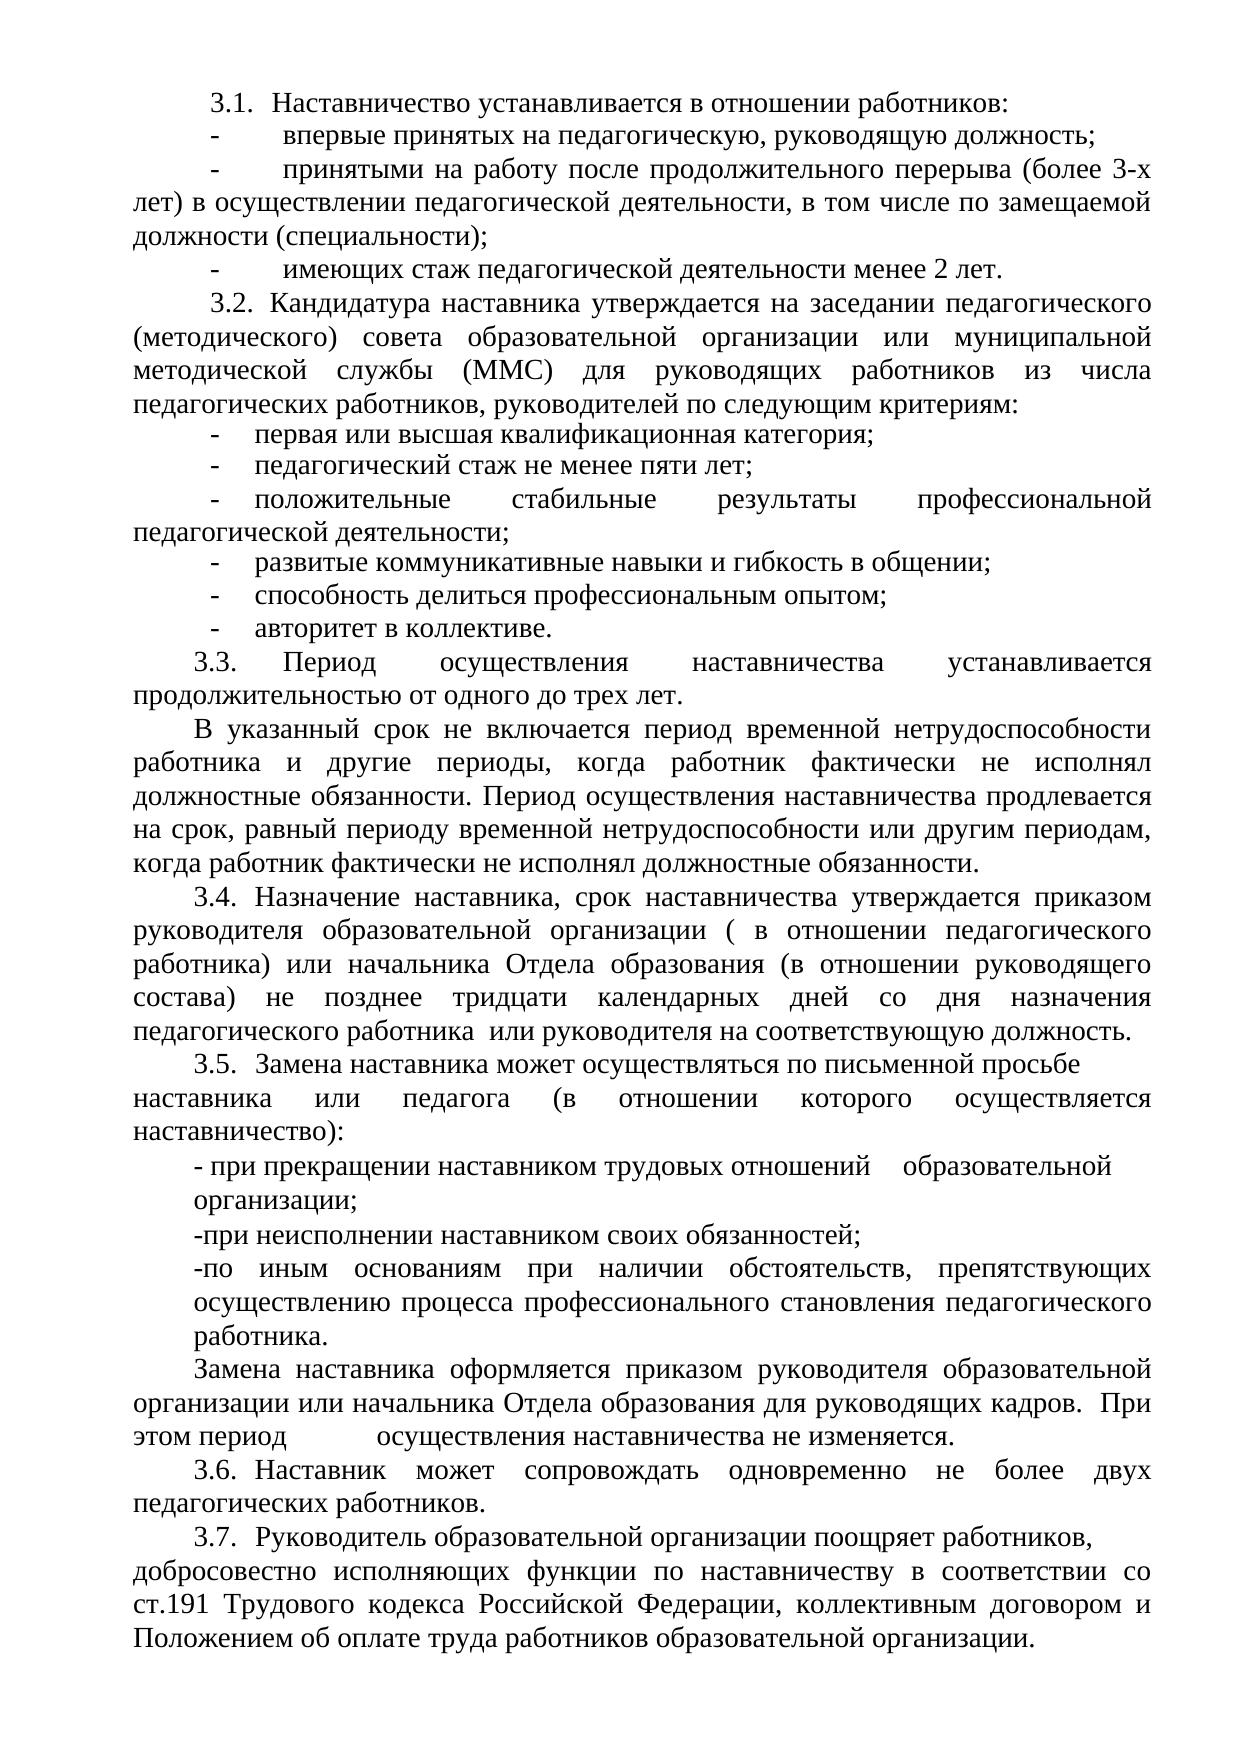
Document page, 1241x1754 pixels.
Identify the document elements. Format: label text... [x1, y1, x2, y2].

text - при прекращении наставником трудовых отношений образовательной организации; [193, 1148, 1152, 1217]
list положительные стабильные результаты профессиональной педагогической деятельности; [133, 482, 1152, 548]
text добросовестно исполняющих функции по наставничеству в соответствии со ст.191 Трудового кодекса Российской Федерации, коллективным договором и Положением об оплате труда работников образовательной организации. [133, 1553, 1152, 1655]
list первая или высшая квалификационная категория; [133, 420, 1152, 449]
list Назначение наставника, срок наставничества утверждается приказом руководителя образовательной организации ( в отношении педагогического работника) или начальника Отдела образования (в отношении руководящего состава) не позднее тридцати календарных дней со дня назначения педагогического работника или руководителя на соответствующую должность. [133, 879, 1152, 1047]
list Наставник может сопровождать одновременно не более двух педагогических работников. [133, 1452, 1152, 1519]
list имеющих стаж педагогической деятельности менее 2 лет. [133, 252, 1152, 286]
text наставника или педагога (в отношении которого осуществляется наставничество): [133, 1081, 1152, 1148]
list Замена наставника может осуществляться по письменной просьбе [133, 1047, 1152, 1081]
list педагогический стаж не менее пяти лет; [133, 451, 1152, 480]
list способность делиться профессиональным опытом; [133, 577, 1152, 611]
list Наставничество устанавливается в отношении работников: [133, 89, 1152, 118]
text -при неисполнении наставником своих обязанностей; [193, 1217, 1152, 1251]
list Период осуществления наставничества устанавливается продолжительностью от одного до трех лет. [133, 644, 1152, 712]
text В указанный срок не включается период временной нетрудоспособности работника и другие периоды, когда работник фактически не исполнял должностные обязанности. Период осуществления наставничества продлевается на срок, равный периоду временной нетрудоспособности или другим периодам, когда работник фактически не исполнял должностные обязанности. [133, 712, 1152, 879]
list развитые коммуникативные навыки и гибкость в общении; [133, 548, 1152, 577]
list Кандидатура наставника утверждается на заседании педагогического (методического) совета образовательной организации или муниципальной методической службы (ММС) для руководящих работников из числа педагогических работников, руководителей по следующим критериям: [133, 286, 1152, 420]
list впервые принятых на педагогическую, руководящую должность; [133, 121, 1152, 151]
text -по иным основаниям при наличии обстоятельств, препятствующих осуществлению процесса профессионального становления педагогического работника. [193, 1251, 1152, 1352]
list авторитет в коллективе. [133, 611, 1152, 644]
list принятыми на работу после продолжительного перерыва (более 3-х лет) в осуществлении педагогической деятельности, в том числе по замещаемой должности (специальности); [133, 151, 1152, 252]
text Замена наставника оформляется приказом руководителя образовательной организации или начальника Отдела образования для руководящих кадров. При этом период осуществления наставничества не изменяется. [133, 1352, 1152, 1452]
list Руководитель образовательной организации поощряет работников, [133, 1519, 1152, 1553]
